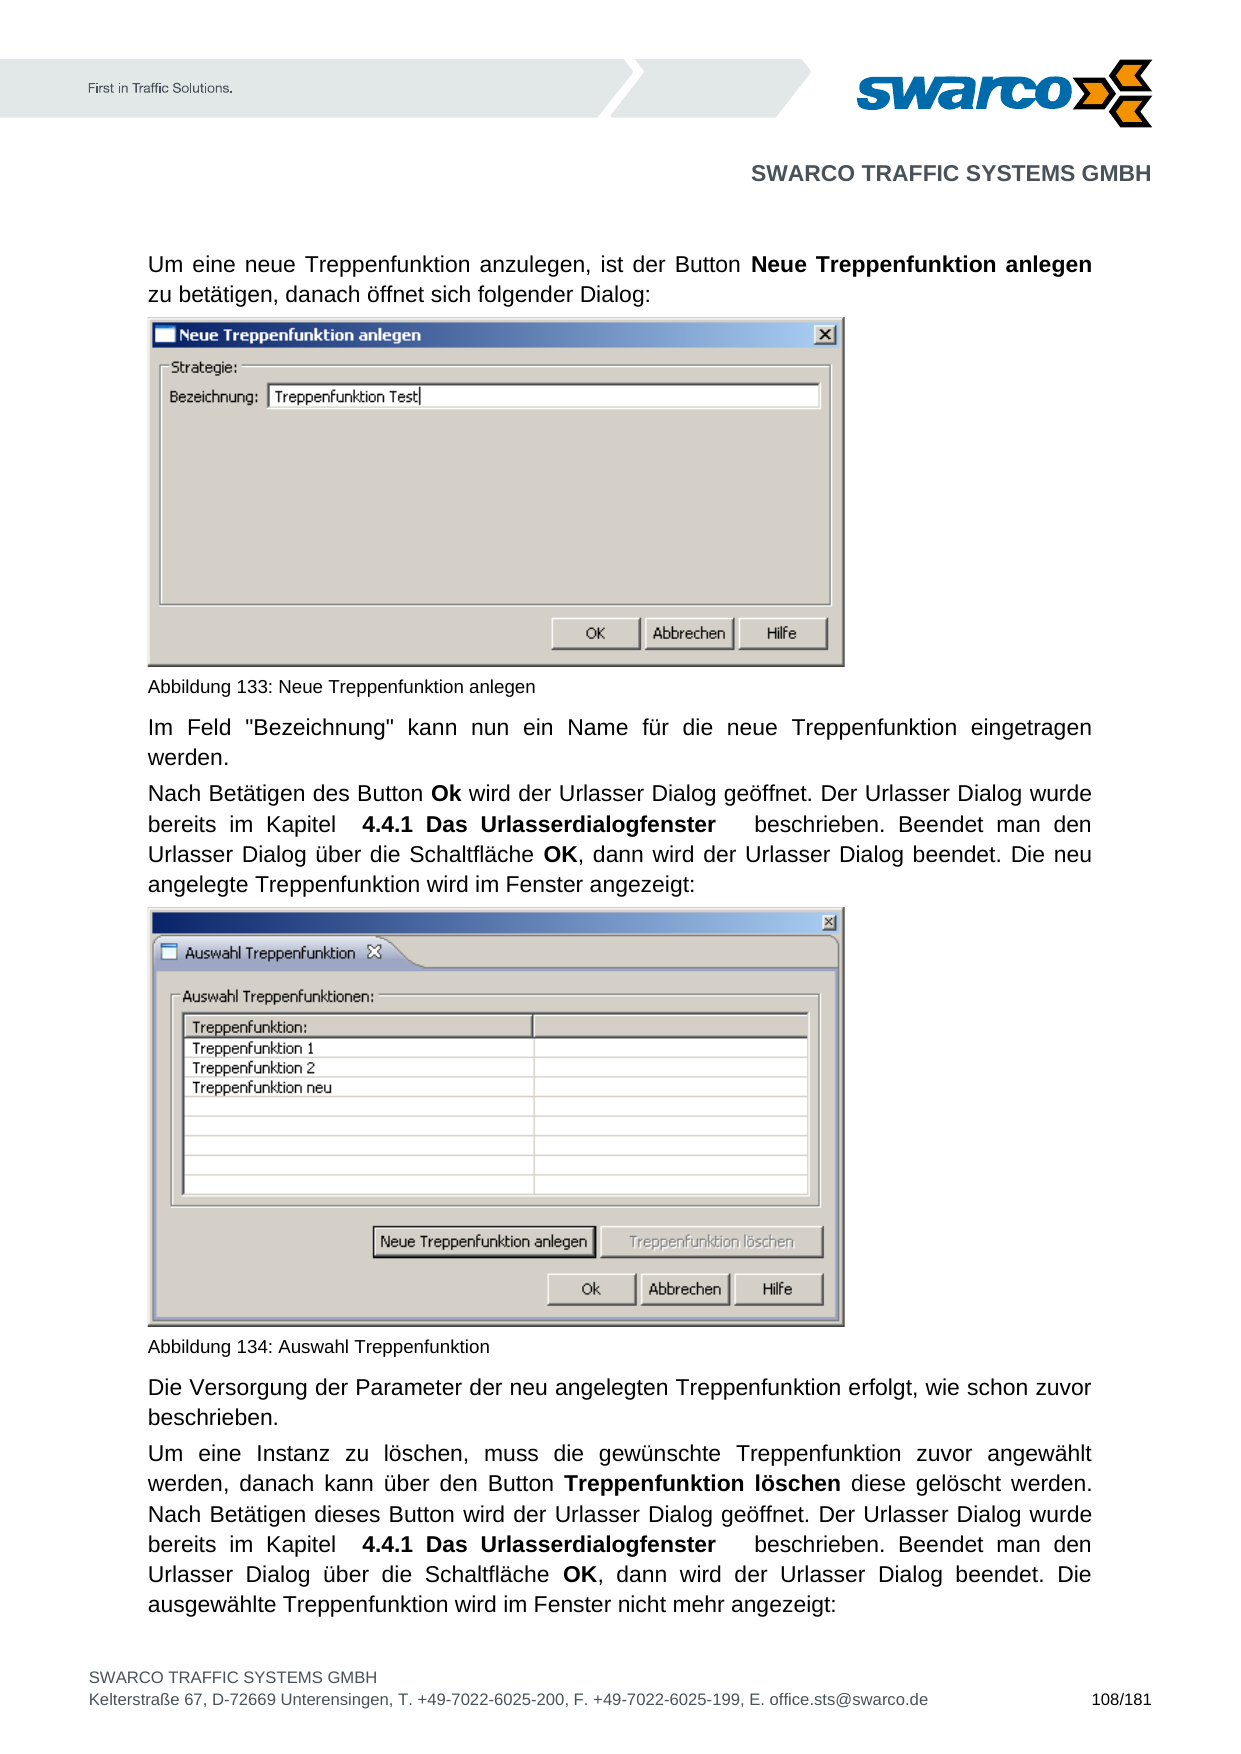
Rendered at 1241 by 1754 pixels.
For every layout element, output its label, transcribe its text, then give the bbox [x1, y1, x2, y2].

text Um eine Instanz zu löschen, muss die gewünschte Treppenfunktion zuvor angewählt werden, danach kann über den Button Treppenfunktion löschen diese gelöscht werden. Nach Betätigen dieses Button wird der Urlasser Dialog geöffnet. Der Urlasser Dialog wurde bereits im Kapitel 4.4.1 Das Urlasserdialogfenster beschrieben. Beendet man den Urlasser Dialog über die Schaltfläche OK, dann wird der Urlasser Dialog beendet. Die ausgewählte Treppenfunktion wird im Fenster nicht mehr angezeigt: [148, 1440, 1092, 1618]
text Abbildung 134: Auswahl Treppenfunktion [148, 1336, 1092, 1358]
text Die Versorgung der Parameter der neu angelegten Treppenfunktion erfolgt, wie schon zuvor beschrieben. [148, 1373, 1092, 1430]
text Nach Betätigen des Button Ok wird der Urlasser Dialog geöffnet. Der Urlasser Dialog wurde bereits im Kapitel 4.4.1 Das Urlasserdialogfenster beschrieben. Beendet man den Urlasser Dialog über die Schaltfläche OK, dann wird der Urlasser Dialog beendet. Die neu angelegte Treppenfunktion wird im Fenster angezeigt: [148, 780, 1092, 897]
text Um eine neue Treppenfunktion anzulegen, ist der Button Neue Treppenfunktion anlegen zu betätigen, danach öffnet sich folgender Dialog: [148, 251, 1092, 308]
picture [147, 907, 845, 1327]
text Im Feld "Bezeichnung" kann nun ein Name für die neue Treppenfunktion eingetragen werden. [148, 714, 1092, 770]
picture [147, 317, 845, 667]
text Abbildung 133: Neue Treppenfunktion anlegen [148, 676, 1092, 698]
